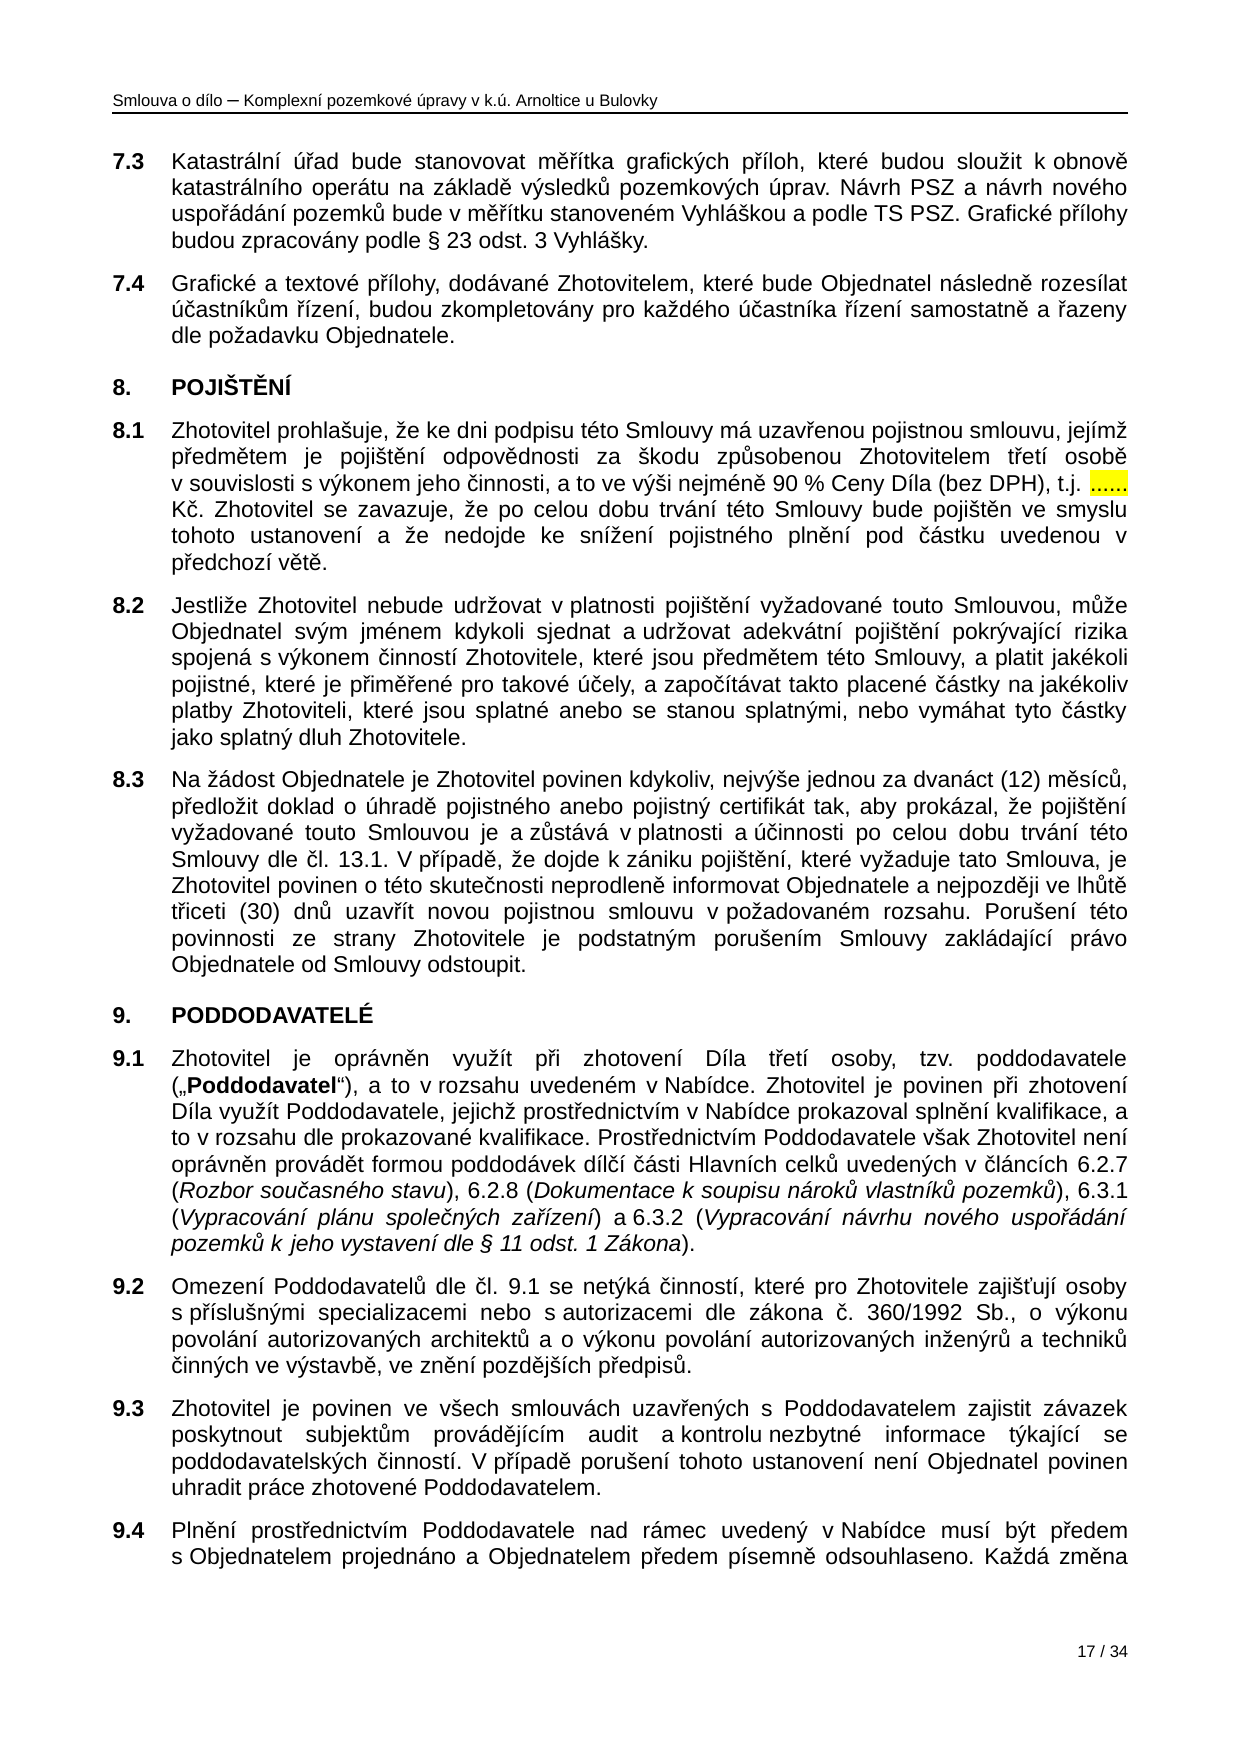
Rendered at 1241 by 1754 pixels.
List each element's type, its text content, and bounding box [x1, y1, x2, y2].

text Poddodavatelé [112, 1002, 1128, 1029]
text Omezení Poddodavatelů dle čl. 9.1 se netýká činností, které pro Zhotovitele zajišťují osoby s příslušnými specializacemi nebo s autorizacemi dle zákona č. 360/1992 Sb., o výkonu povolání autorizovaných architektů a o výkonu povolání autorizovaných inženýrů a techniků činných ve výstavbě, ve znění pozdějších předpisů. [112, 1273, 1128, 1378]
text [112, 1517, 1128, 1570]
text Jestliže Zhotovitel nebude udržovat v platnosti pojištění vyžadované touto Smlouvou, může Objednatel svým jménem kdykoli sjednat a udržovat adekvátní pojištění pokrývající rizika spojená s výkonem činností Zhotovitele, které jsou předmětem této Smlouvy, a platit jakékoli pojistné, které je přiměřené pro takové účely, a započítávat takto placené částky na jakékoliv platby Zhotoviteli, které jsou splatné anebo se stanou splatnými, nebo vymáhat tyto částky jako splatný dluh Zhotovitele. [112, 592, 1128, 750]
text Grafické a textové přílohy, dodávané Zhotovitelem, které bude Objednatel následně rozesílat účastníkům řízení, budou zkompletovány pro každého účastníka řízení samostatně a řazeny dle požadavku Objednatele. [112, 270, 1128, 349]
text Zhotovitel prohlašuje, že ke dni podpisu této Smlouvy má uzavřenou pojistnou smlouvu, jejímž předmětem je pojištění odpovědnosti za škodu způsobenou Zhotovitelem třetí osobě v souvislosti s výkonem jeho činnosti, a to ve výši nejméně 90 % Ceny Díla (bez DPH), t.j. ...... Kč. Zhotovitel se zavazuje, že po celou dobu trvání této Smlouvy bude pojištěn ve smyslu tohoto ustanovení a že nedojde ke snížení pojistného plnění pod částku uvedenou v předchozí větě. [112, 417, 1128, 575]
text Zhotovitel je povinen ve všech smlouvách uzavřených s Poddodavatelem zajistit závazek poskytnout subjektům provádějícím audit a kontrolu nezbytné informace týkající se poddodavatelských činností. V případě porušení tohoto ustanovení není Objednatel povinen uhradit práce zhotovené Poddodavatelem. [112, 1395, 1128, 1500]
text Katastrální úřad bude stanovovat měřítka grafických příloh, které budou sloužit k obnově katastrálního operátu na základě výsledků pozemkových úprav. Návrh PSZ a návrh nového uspořádání pozemků bude v měřítku stanoveném Vyhláškou a podle TS PSZ. Grafické přílohy budou zpracovány podle § 23 odst. 3 Vyhlášky. [112, 148, 1128, 253]
text Zhotovitel je oprávněn využít při zhotovení Díla třetí osoby, tzv. poddodavatele („Poddodavatel“), a to v rozsahu uvedeném v Nabídce. Zhotovitel je povinen při zhotovení Díla využít Poddodavatele, jejichž prostřednictvím v Nabídce prokazoval splnění kvalifikace, a to v rozsahu dle prokazované kvalifikace. Prostřednictvím Poddodavatele však Zhotovitel není oprávněn provádět formou poddodávek dílčí části Hlavních celků uvedených v článcích 6.2.7 (Rozbor současného stavu), 6.2.8 (Dokumentace k soupisu nároků vlastníků pozemků), 6.3.1 (Vypracování plánu společných zařízení) a 6.3.2 (Vypracování návrhu nového uspořádání pozemků k jeho vystavení dle § 11 odst. 1 Zákona). [112, 1045, 1128, 1256]
text Pojištění [112, 374, 1128, 400]
text Na žádost Objednatele je Zhotovitel povinen kdykoliv, nejvýše jednou za dvanáct (12) měsíců, předložit doklad o úhradě pojistného anebo pojistný certifikát tak, aby prokázal, že pojištění vyžadované touto Smlouvou je a zůstává v platnosti a účinnosti po celou dobu trvání této Smlouvy dle čl. 13.1. V případě, že dojde k zániku pojištění, které vyžaduje tato Smlouva, je Zhotovitel povinen o této skutečnosti neprodleně informovat Objednatele a nejpozději ve lhůtě třiceti (30) dnů uzavřít novou pojistnou smlouvu v požadovaném rozsahu. Porušení této povinnosti ze strany Zhotovitele je podstatným porušením Smlouvy zakládající právo Objednatele od Smlouvy odstoupit. [112, 766, 1128, 977]
